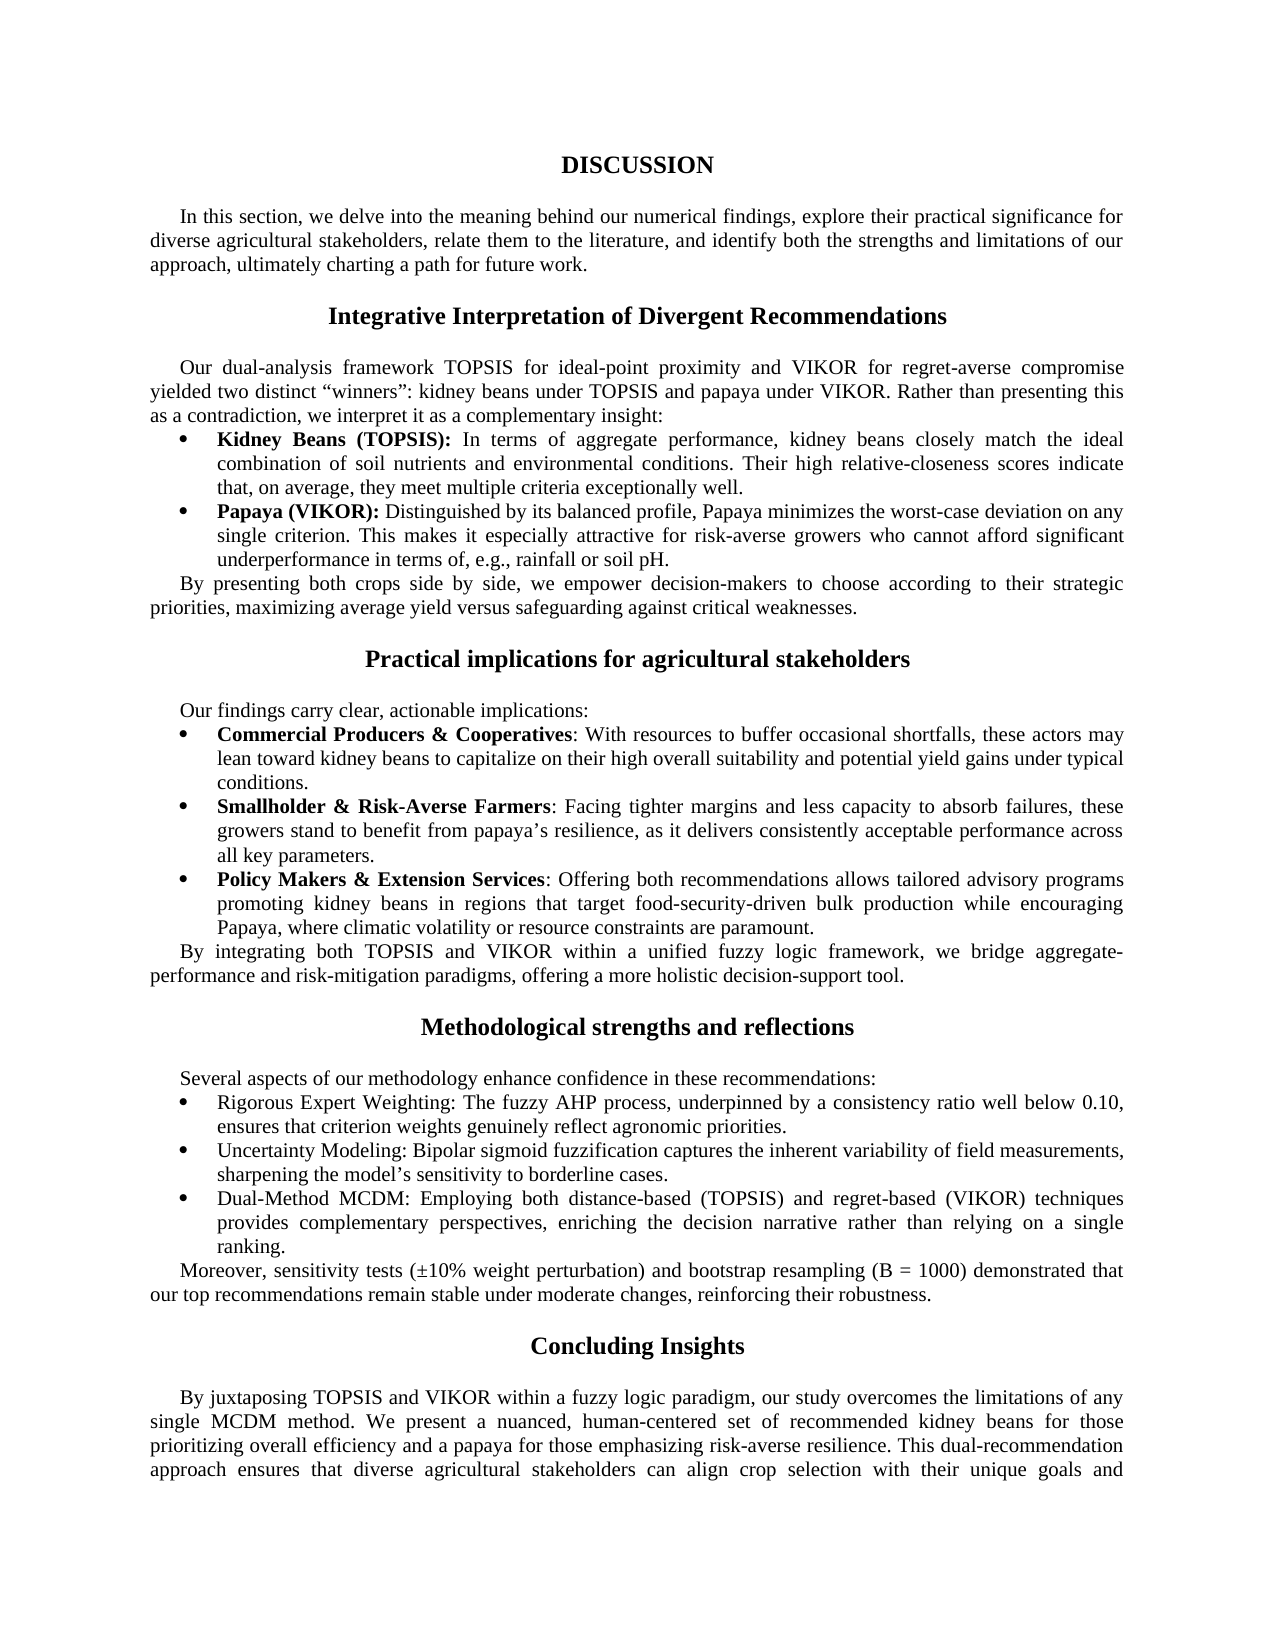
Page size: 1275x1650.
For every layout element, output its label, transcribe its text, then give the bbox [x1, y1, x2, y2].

text Our findings carry clear, actionable implications: [150, 698, 1125, 722]
text In this section, we delve into the meaning behind our numerical findings, explore their practical significance for diverse agricultural stakeholders, relate them to the literature, and identify both the strengths and limitations of our approach, ultimately charting a path for future work. [150, 204, 1125, 276]
text Kidney Beans (TOPSIS): In terms of aggregate performance, kidney beans closely match the ideal combination of soil nutrients and environmental conditions. Their high relative-closeness scores indicate that, on average, they meet multiple criteria exceptionally well. [179, 427, 1125, 499]
subtitle Integrative Interpretation of Divergent Recommendations [150, 301, 1125, 330]
text Policy Makers & Extension Services: Offering both recommendations allows tailored advisory programs promoting kidney beans in regions that target food-security-driven bulk production while encouraging Papaya, where climatic volatility or resource constraints are paramount. [179, 867, 1125, 939]
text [150, 1385, 1125, 1481]
text Moreover, sensitivity tests (±10% weight perturbation) and bootstrap resampling (B = 1000) demonstrated that our top recommendations remain stable under moderate changes, reinforcing their robustness. [150, 1258, 1125, 1306]
text Our dual-analysis framework TOPSIS for ideal-point proximity and VIKOR for regret-averse compromise yielded two distinct “winners”: kidney beans under TOPSIS and papaya under VIKOR. Rather than presenting this as a contradiction, we interpret it as a complementary insight: [150, 355, 1125, 427]
text By presenting both crops side by side, we empower decision-makers to choose according to their strategic priorities, maximizing average yield versus safeguarding against critical weaknesses. [150, 571, 1125, 619]
text Smallholder & Risk-Averse Farmers: Facing tighter margins and less capacity to absorb failures, these growers stand to benefit from papaya’s resilience, as it delivers consistently acceptable performance across all key parameters. [179, 794, 1125, 867]
subtitle Methodological strengths and reflections [150, 1012, 1125, 1041]
text Uncertainty Modeling: Bipolar sigmoid fuzzification captures the inherent variability of field measurements, sharpening the model’s sensitivity to borderline cases. [179, 1138, 1125, 1186]
subtitle Discussion [150, 150, 1125, 179]
text Papaya (VIKOR): Distinguished by its balanced profile, Papaya minimizes the worst-case deviation on any single criterion. This makes it especially attractive for risk-averse growers who cannot afford significant underperformance in terms of, e.g., rainfall or soil pH. [179, 499, 1125, 571]
text By integrating both TOPSIS and VIKOR within a unified fuzzy logic framework, we bridge aggregate-performance and risk-mitigation paradigms, offering a more holistic decision-support tool. [150, 939, 1125, 987]
subtitle Concluding Insights [150, 1331, 1125, 1360]
text Rigorous Expert Weighting: The fuzzy AHP process, underpinned by a consistency ratio well below 0.10, ensures that criterion weights genuinely reflect agronomic priorities. [179, 1090, 1125, 1138]
subtitle Practical implications for agricultural stakeholders [150, 644, 1125, 673]
text Commercial Producers & Cooperatives: With resources to buffer occasional shortfalls, these actors may lean toward kidney beans to capitalize on their high overall suitability and potential yield gains under typical conditions. [179, 722, 1125, 794]
text Several aspects of our methodology enhance confidence in these recommendations: [150, 1066, 1125, 1090]
text Dual-Method MCDM: Employing both distance-based (TOPSIS) and regret-based (VIKOR) techniques provides complementary perspectives, enriching the decision narrative rather than relying on a single ranking. [179, 1186, 1125, 1258]
